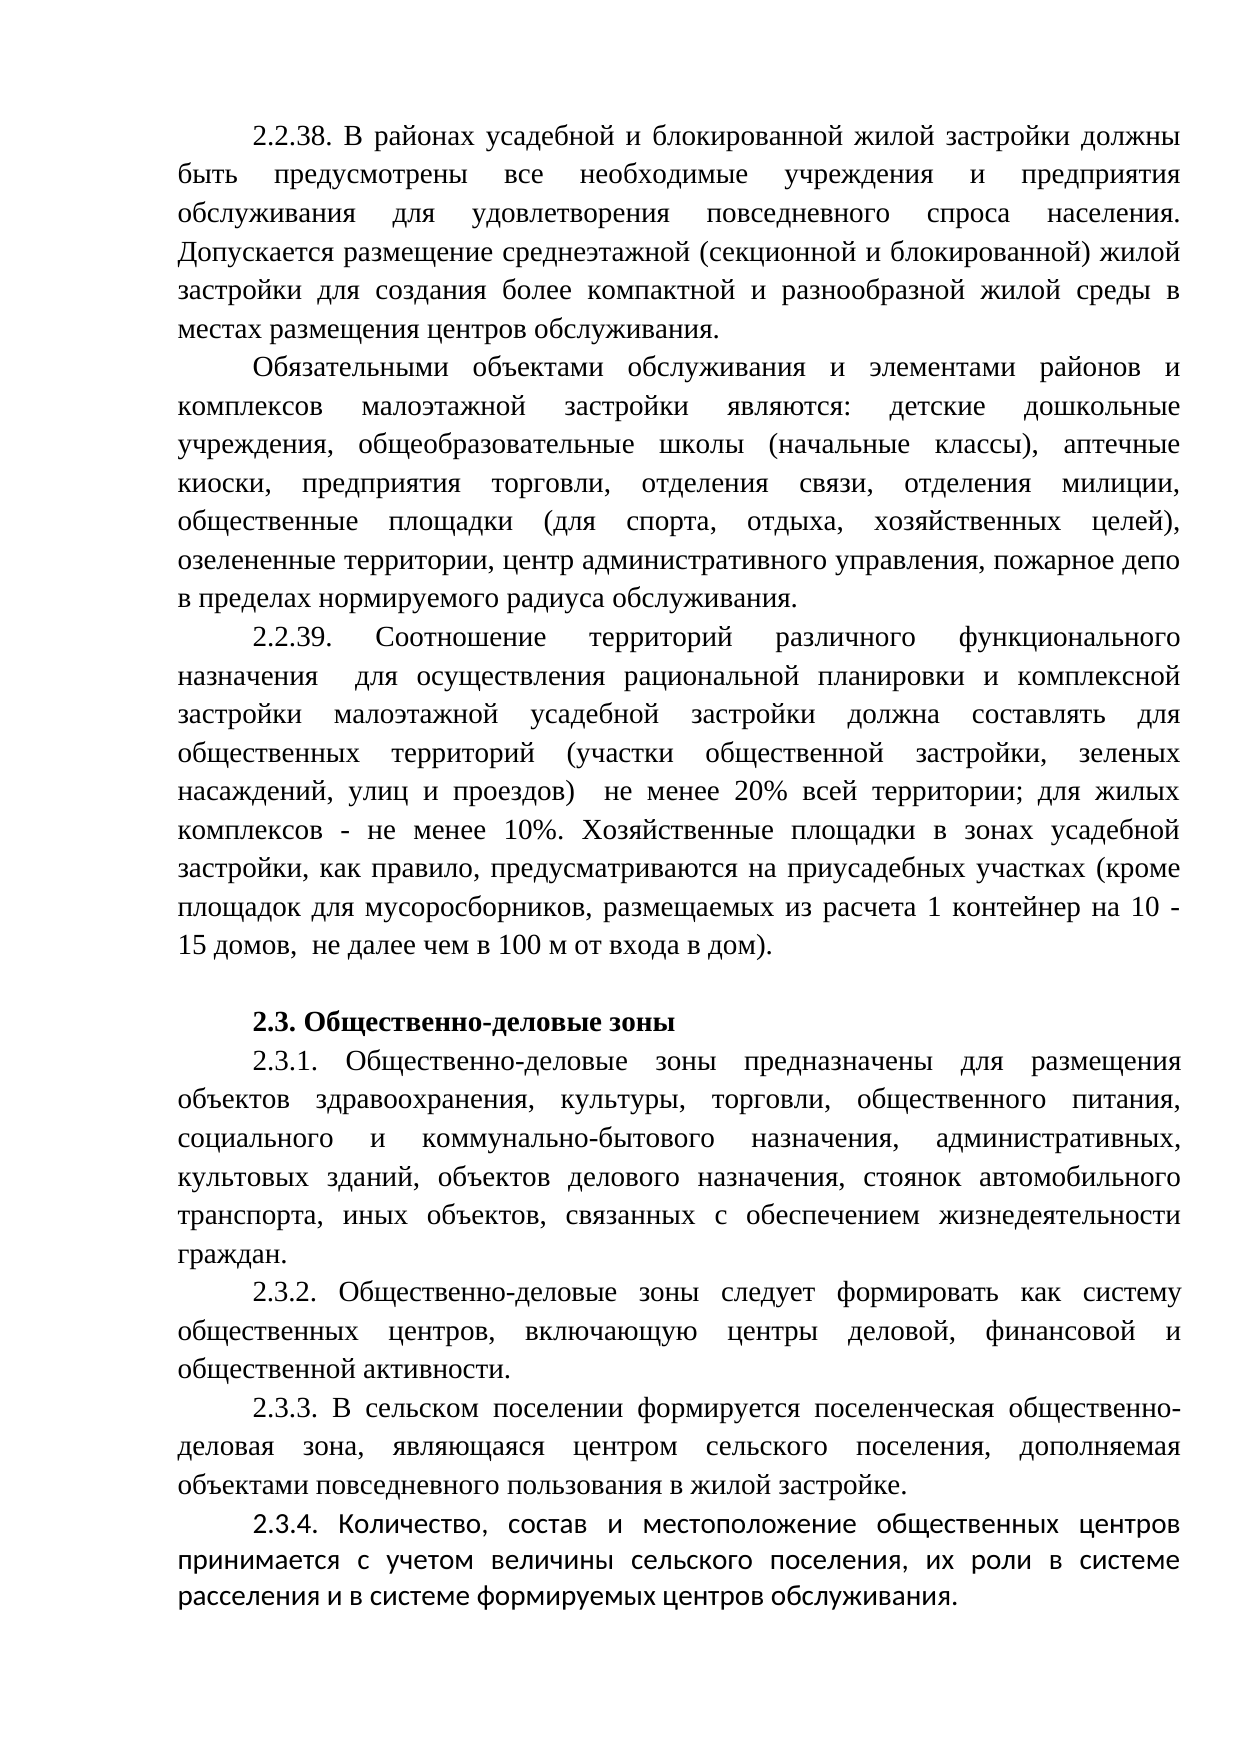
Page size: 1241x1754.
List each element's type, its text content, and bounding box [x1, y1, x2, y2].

text 2.3.1. Общественно-деловые зоны предназначены для размещения объектов здравоохранения, культуры, торговли, общественного питания, социального и коммунально-бытового назначения, административных, культовых зданий, объектов делового назначения, стоянок автомобильного транспорта, иных объектов, связанных с обеспечением жизнедеятельности граждан. [177, 1043, 1182, 1269]
text 2.3.3. В сельском поселении формируется поселенческая общественно-деловая зона, являющаяся центром сельского поселения, дополняемая объектами повседневного пользования в жилой застройке. [177, 1390, 1182, 1501]
text 2.3.4. Количество, состав и местоположение общественных центров принимается с учетом величины сельского поселения, их роли в системе расселения и в системе формируемых центров обслуживания. [177, 1506, 1182, 1612]
text 2.3.2. Общественно-деловые зоны следует формировать как систему общественных центров, включающую центры деловой, финансовой и общественной активности. [177, 1274, 1182, 1385]
text 2.2.39. Соотношение территорий различного функционального назначения для осуществления рациональной планировки и комплексной застройки малоэтажной усадебной застройки должна составлять для общественных территорий (участки общественной застройки, зеленых насаждений, улиц и проездов) не менее 20% всей территории; для жилых комплексов - не менее 10%. Хозяйственные площадки в зонах усадебной застройки, как правило, предусматриваются на приусадебных участках (кроме площадок для мусоросборников, размещаемых из расчета 1 контейнер на 10 - 15 домов, не далее чем в 100 м от входа в дом). [177, 619, 1181, 961]
text 2.2.38. В районах усадебной и блокированной жилой застройки должны быть предусмотрены все необходимые учреждения и предприятия обслуживания для удовлетворения повседневного спроса населения. Допускается размещение среднеэтажной (секционной и блокированной) жилой застройки для создания более компактной и разнообразной жилой среды в местах размещения центров обслуживания. [177, 118, 1181, 344]
text 2.3. Общественно-деловые зоны [177, 1004, 1182, 1038]
text Обязательными объектами обслуживания и элементами районов и комплексов малоэтажной застройки являются: детские дошкольные учреждения, общеобразовательные школы (начальные классы), аптечные киоски, предприятия торговли, отделения связи, отделения милиции, общественные площадки (для спорта, отдыха, хозяйственных целей), озелененные территории, центр административного управления, пожарное депо в пределах нормируемого радиуса обслуживания. [177, 349, 1181, 614]
